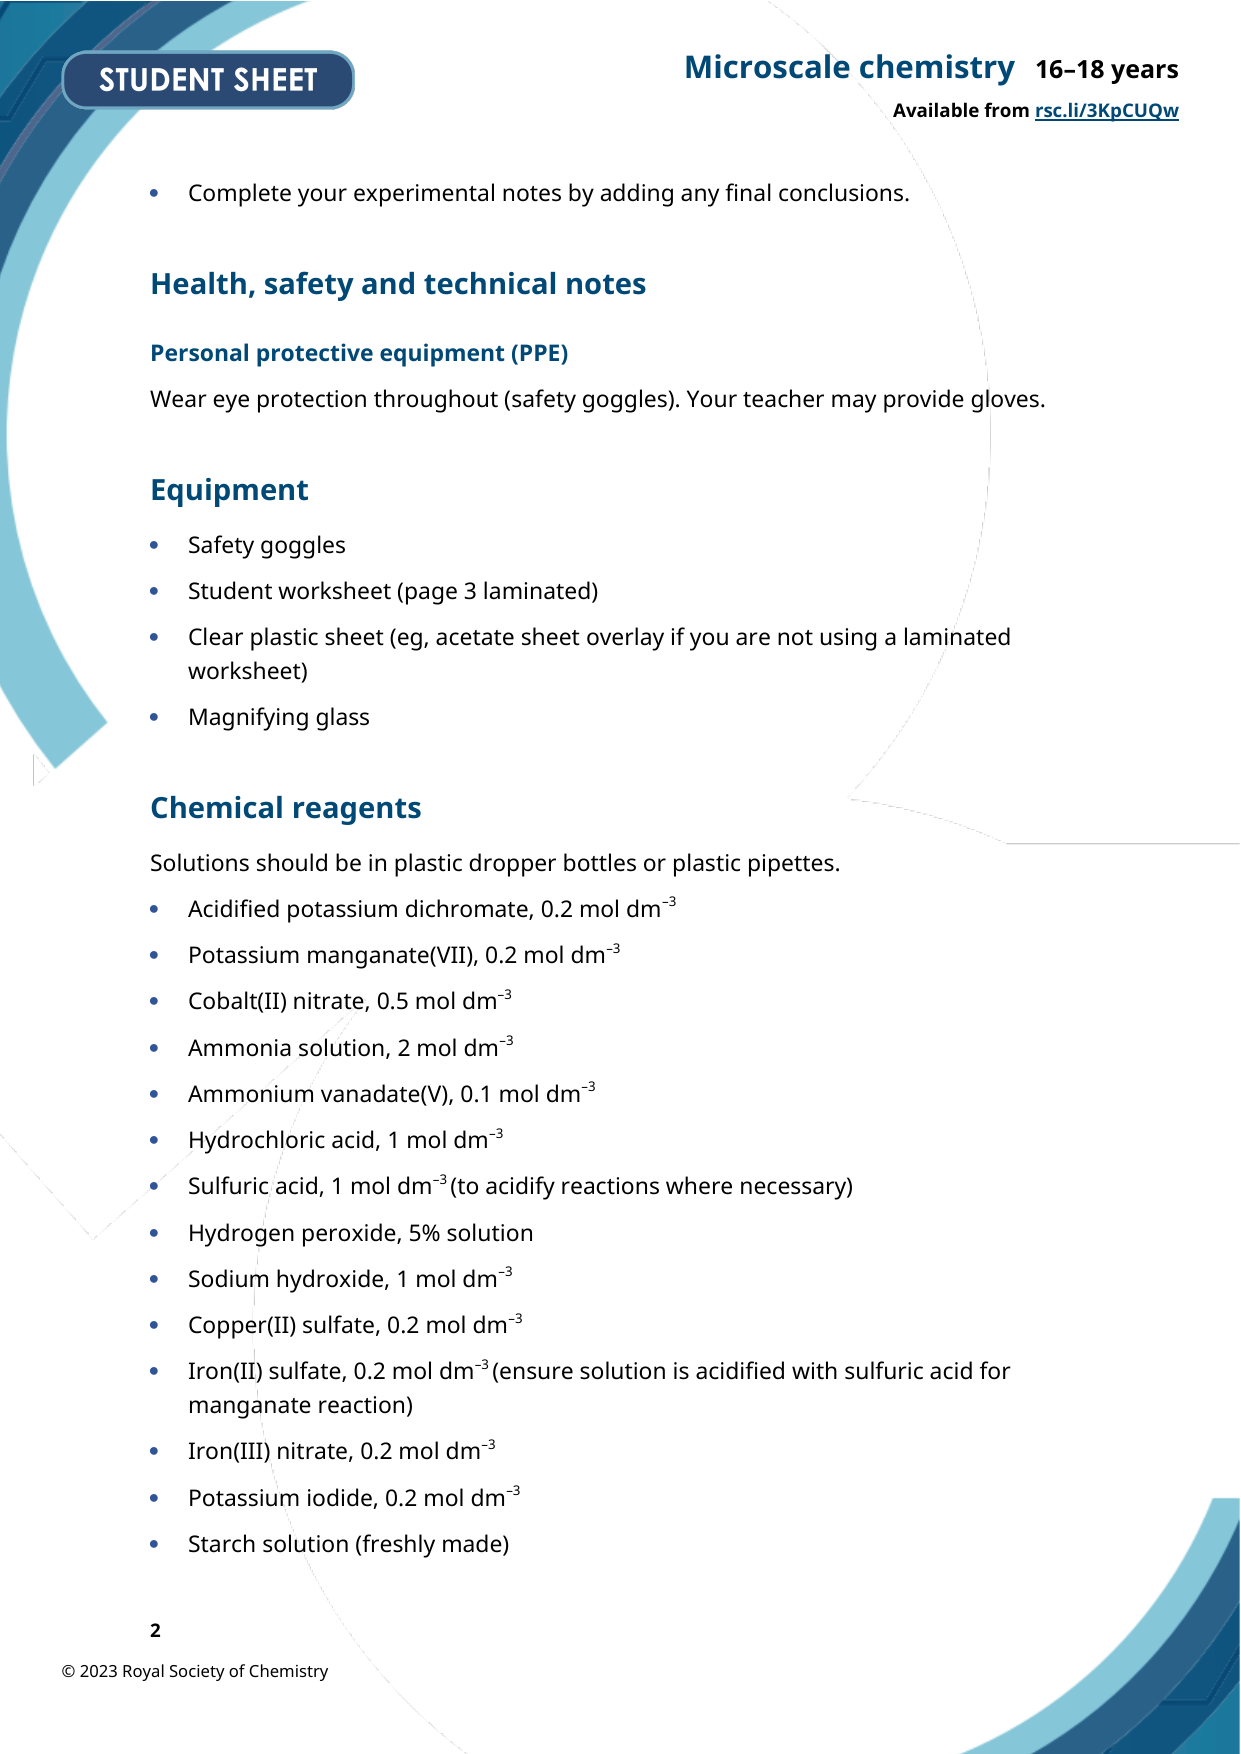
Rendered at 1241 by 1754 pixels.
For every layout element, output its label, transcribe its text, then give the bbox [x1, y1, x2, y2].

list Clear plastic sheet (eg, acetate sheet overlay if you are not using a laminated worksheet) [150, 621, 1090, 686]
text Health, safety and technical notes [150, 263, 1090, 303]
list Hydrochloric acid, 1 mol dm–3 [150, 1124, 1090, 1155]
list Magnifying glass [150, 701, 1090, 732]
list Ammonia solution, 2 mol dm–3 [150, 1031, 1090, 1063]
list Complete your experimental notes by adding any final conclusions. [150, 177, 1090, 208]
list Iron(III) nitrate, 0.2 mol dm–3 [150, 1435, 1090, 1466]
list Potassium iodide, 0.2 mol dm–3 [150, 1481, 1090, 1513]
list Ammonium vanadate(V), 0.1 mol dm–3 [150, 1078, 1090, 1109]
text Solutions should be in plastic dropper bottles or plastic pipettes. [150, 846, 1090, 878]
text Personal protective equipment (PPE) [150, 337, 1090, 368]
list Acidified potassium dichromate, 0.2 mol dm–3 [150, 893, 1090, 924]
picture [61, 50, 355, 110]
list Sodium hydroxide, 1 mol dm–3 [150, 1263, 1090, 1294]
text Equipment [150, 469, 1090, 509]
list Potassium manganate(VII), 0.2 mol dm–3 [150, 939, 1090, 970]
text Chemical reagents [150, 787, 1090, 827]
list Starch solution (freshly made) [150, 1528, 1090, 1559]
list Student worksheet (page 3 laminated) [150, 575, 1090, 606]
list Cobalt(II) nitrate, 0.5 mol dm–3 [150, 985, 1090, 1016]
text Wear eye protection throughout (safety goggles). Your teacher may provide gloves. [150, 383, 1090, 414]
list Safety goggles [150, 529, 1090, 560]
list Iron(II) sulfate, 0.2 mol dm–3 (ensure solution is acidified with sulfuric acid for manganate reaction) [150, 1355, 1090, 1420]
list Hydrogen peroxide, 5% solution [150, 1216, 1090, 1248]
list Sulfuric acid, 1 mol dm–3 (to acidify reactions where necessary) [150, 1170, 1090, 1201]
list Copper(II) sulfate, 0.2 mol dm–3 [150, 1309, 1090, 1340]
